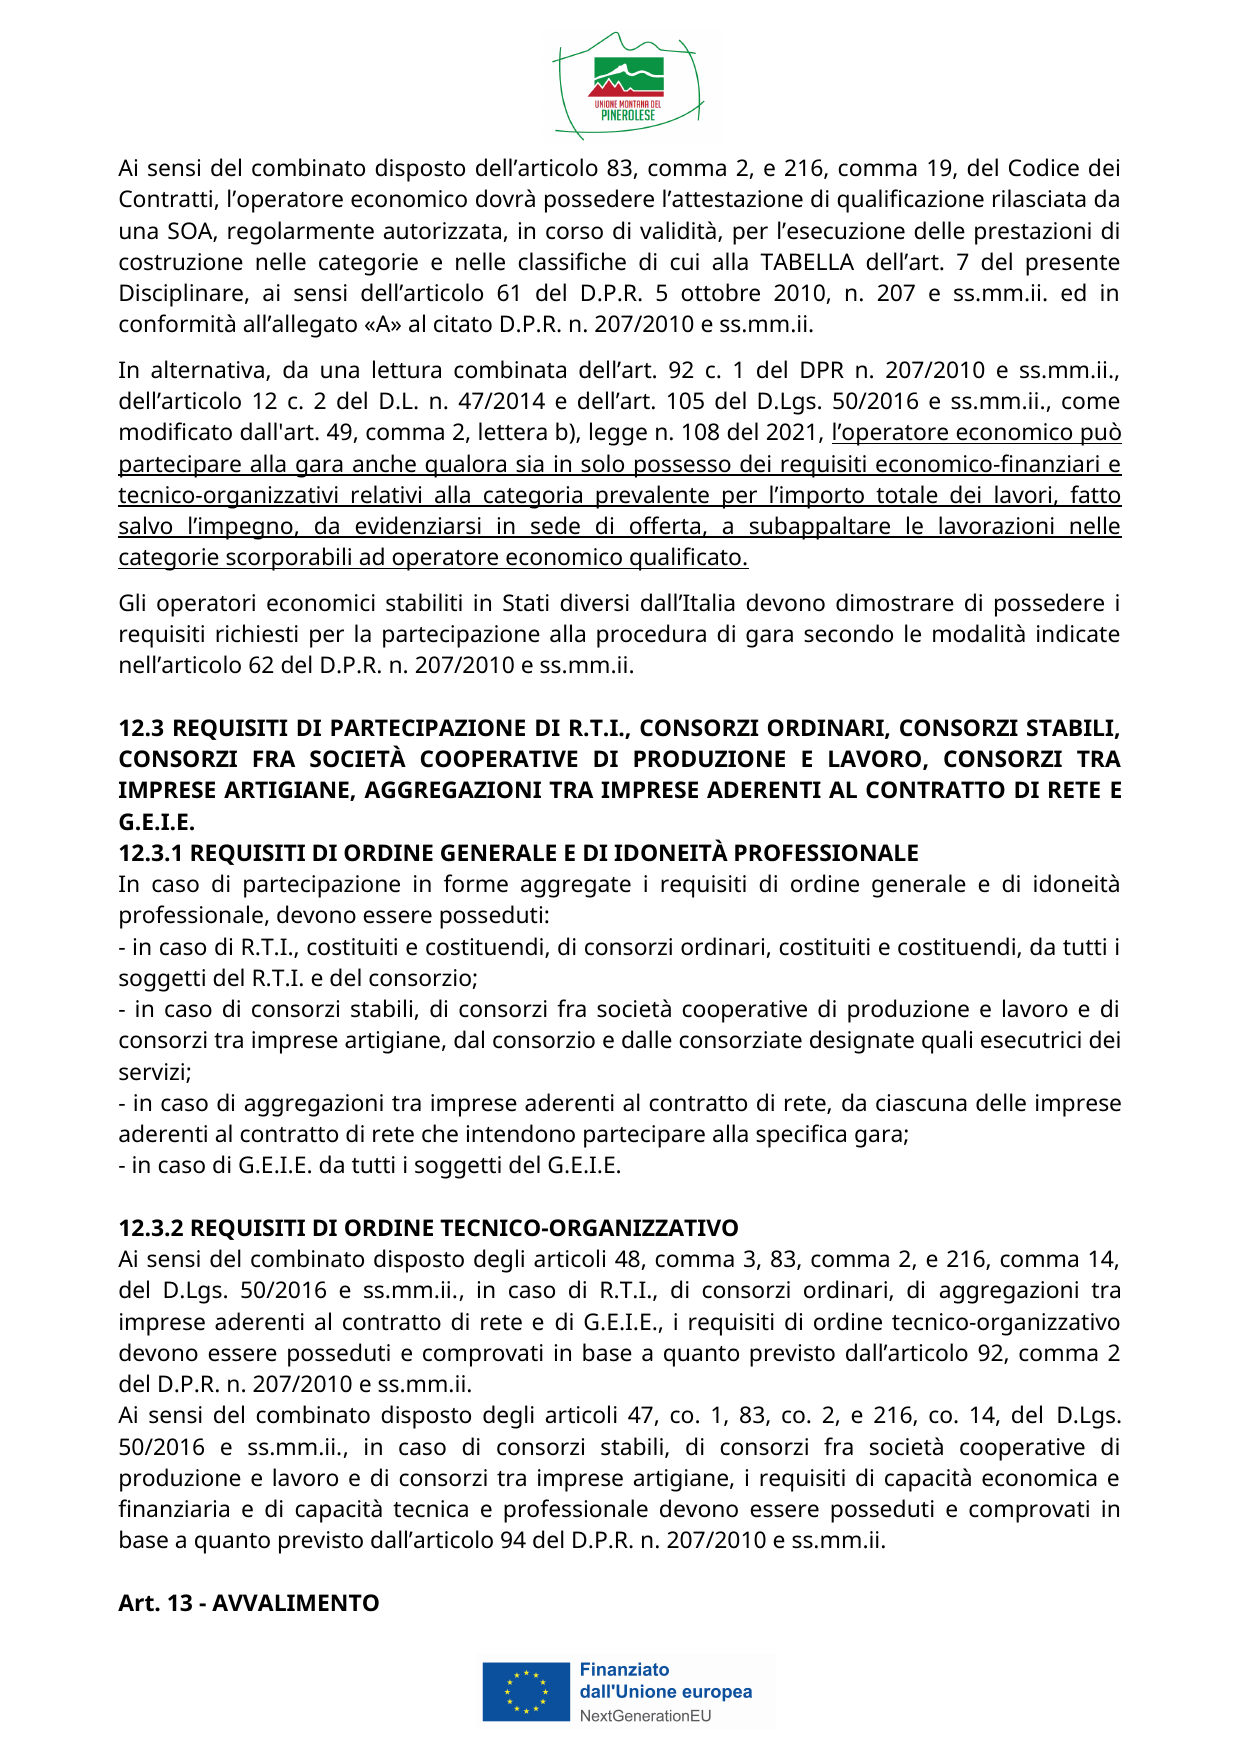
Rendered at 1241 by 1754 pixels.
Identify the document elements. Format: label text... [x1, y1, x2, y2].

text Ai sensi del combinato disposto degli articoli 48, comma 3, 83, comma 2, e 216, comma 14, del D.Lgs. 50/2016 e ss.mm.ii., in caso di R.T.I., di consorzi ordinari, di aggregazioni tra imprese aderenti al contratto di rete e di G.E.I.E., i requisiti di ordine tecnico-organizzativo devono essere posseduti e comprovati in base a quanto previsto dall’articolo 92, comma 2 del D.P.R. n. 207/2010 e ss.mm.ii. [118, 1243, 1122, 1399]
text Gli operatori economici stabiliti in Stati diversi dall’Italia devono dimostrare di possedere i requisiti richiesti per la partecipazione alla procedura di gara secondo le modalità indicate nell’articolo 62 del D.P.R. n. 207/2010 e ss.mm.ii. [118, 587, 1122, 681]
text In caso di partecipazione in forme aggregate i requisiti di ordine generale e di idoneità professionale, devono essere posseduti: [118, 868, 1122, 931]
text - in caso di R.T.I., costituiti e costituendi, di consorzi ordinari, costituiti e costituendi, da tutti i soggetti del R.T.I. e del consorzio; [118, 931, 1122, 993]
text - in caso di G.E.I.E. da tutti i soggetti del G.E.I.E. [118, 1149, 1122, 1181]
text 12.3.1 Requisiti di ordine generale e di idoneità professionale [118, 837, 1122, 868]
text - in caso di consorzi stabili, di consorzi fra società cooperative di produzione e lavoro e di consorzi tra imprese artigiane, dal consorzio e dalle consorziate designate quali esecutrici dei servizi; [118, 993, 1122, 1087]
text In alternativa, da una lettura combinata dell’art. 92 c. 1 del DPR n. 207/2010 e ss.mm.ii., dell’articolo 12 c. 2 del D.L. n. 47/2014 e dell’art. 105 del D.Lgs. 50/2016 e ss.mm.ii., come modificato dall'art. 49, comma 2, lettera b), legge n. 108 del 2021, l’operatore economico può partecipare alla gara anche qualora sia in solo possesso dei requisiti economico-finanziari e tecnico-organizzativi relativi alla categoria prevalente per l’importo totale dei lavori, fatto salvo l’impegno, da evidenziarsi in sede di offerta, a subappaltare le lavorazioni nelle categorie scorporabili ad operatore economico qualificato. [118, 354, 1122, 474]
text Art. 13 - AVVALIMENTO [118, 1587, 1122, 1618]
picture [476, 1653, 776, 1729]
text 12.3.2 Requisiti di ORDINE TECNICO-ORGANIZZATIVO [118, 1212, 1122, 1243]
text Ai sensi del combinato disposto degli articoli 47, co. 1, 83, co. 2, e 216, co. 14, del D.Lgs. 50/2016 e ss.mm.ii., in caso di consorzi stabili, di consorzi fra società cooperative di produzione e lavoro e di consorzi tra imprese artigiane, i requisiti di capacità economica e finanziaria e di capacità tecnica e professionale devono essere posseduti e comprovati in base a quanto previsto dall’articolo 94 del D.P.R. n. 207/2010 e ss.mm.ii. [118, 1399, 1122, 1556]
text - in caso di aggregazioni tra imprese aderenti al contratto di rete, da ciascuna delle imprese aderenti al contratto di rete che intendono partecipare alla specifica gara; [118, 1087, 1122, 1149]
text 12.3 Requisiti di partecipazione DI R.T.I., consorzi ordinari, consorzi stabili, consorzi fra società cooperative di produzione e lavoro, consorzi tra imprese artigiane, AGGREGAZIONI TRA IMPRESE ADERENTI AL CONTRATTO DI RETE e G.E.I.E. [118, 712, 1122, 837]
text Ai sensi del combinato disposto dell’articolo 83, comma 2, e 216, comma 19, del Codice dei Contratti, l’operatore economico dovrà possedere l’attestazione di qualificazione rilasciata da una SOA, regolarmente autorizzata, in corso di validità, per l’esecuzione delle prestazioni di costruzione nelle categorie e nelle classifiche di cui alla TABELLA dell’art. 7 del presente Disciplinare, ai sensi dell’articolo 61 del D.P.R. 5 ottobre 2010, n. 207 e ss.mm.ii. ed in conformità all’allegato «A» al citato D.P.R. n. 207/2010 e ss.mm.ii. [118, 152, 1122, 340]
